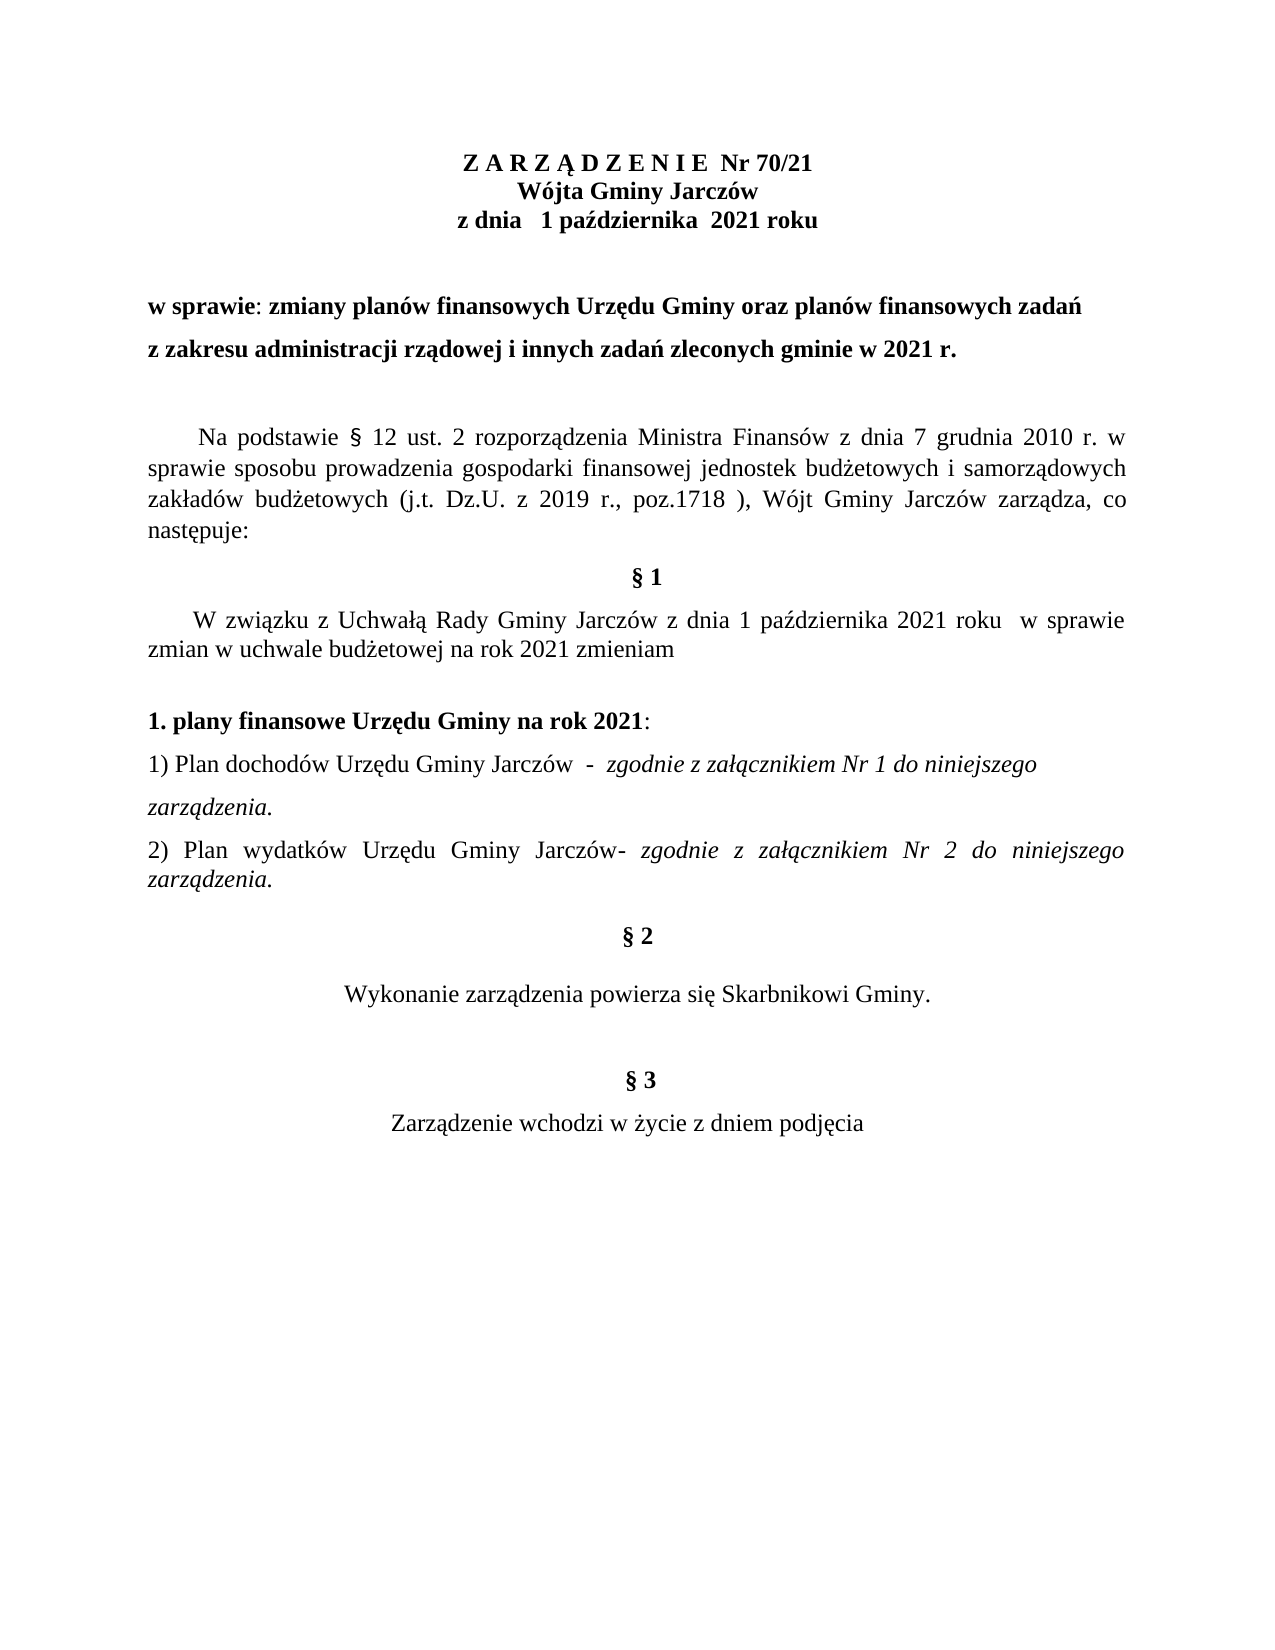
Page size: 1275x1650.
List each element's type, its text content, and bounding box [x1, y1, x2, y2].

text w sprawie: zmiany planów finansowych Urzędu Gminy oraz planów finansowych zadań z zakresu administracji rządowej i innych zadań zleconych gminie w 2021 r. [148, 291, 1127, 363]
text § 3 [148, 1065, 1127, 1094]
text Wykonanie zarządzenia powierza się Skarbnikowi Gminy. [148, 979, 1127, 1008]
text Na podstawie § 12 ust. 2 rozporządzenia Ministra Finansów z dnia 7 grudnia 2010 r. w sprawie sposobu prowadzenia gospodarki finansowej jednostek budżetowych i samorządowych zakładów budżetowych (j.t. Dz.U. z 2019 r., poz.1718 ), Wójt Gminy Jarczów zarządza, co następuje: [148, 421, 1127, 543]
text Zarządzenie wchodzi w życie z dniem podjęcia [148, 1108, 1127, 1137]
text z dnia 1 października 2021 roku [148, 205, 1127, 234]
text Wójta Gminy Jarczów [148, 176, 1127, 205]
text W związku z Uchwałą Rady Gminy Jarczów z dnia 1 października 2021 roku w sprawie zmian w uchwale budżetowej na rok 2021 zmieniam [148, 605, 1127, 663]
text 1) Plan dochodów Urzędu Gminy Jarczów - zgodnie z załącznikiem Nr 1 do niniejszego zarządzenia. [148, 749, 1127, 821]
text § 1 [148, 562, 1127, 591]
text Z A R Z Ą D Z E N I E Nr 70/21 [148, 148, 1127, 176]
text § 2 [148, 921, 1127, 950]
text 1. plany finansowe Urzędu Gminy na rok 2021: [148, 706, 1127, 734]
text 2) Plan wydatków Urzędu Gminy Jarczów- zgodnie z załącznikiem Nr 2 do niniejszego zarządzenia. [148, 835, 1127, 893]
